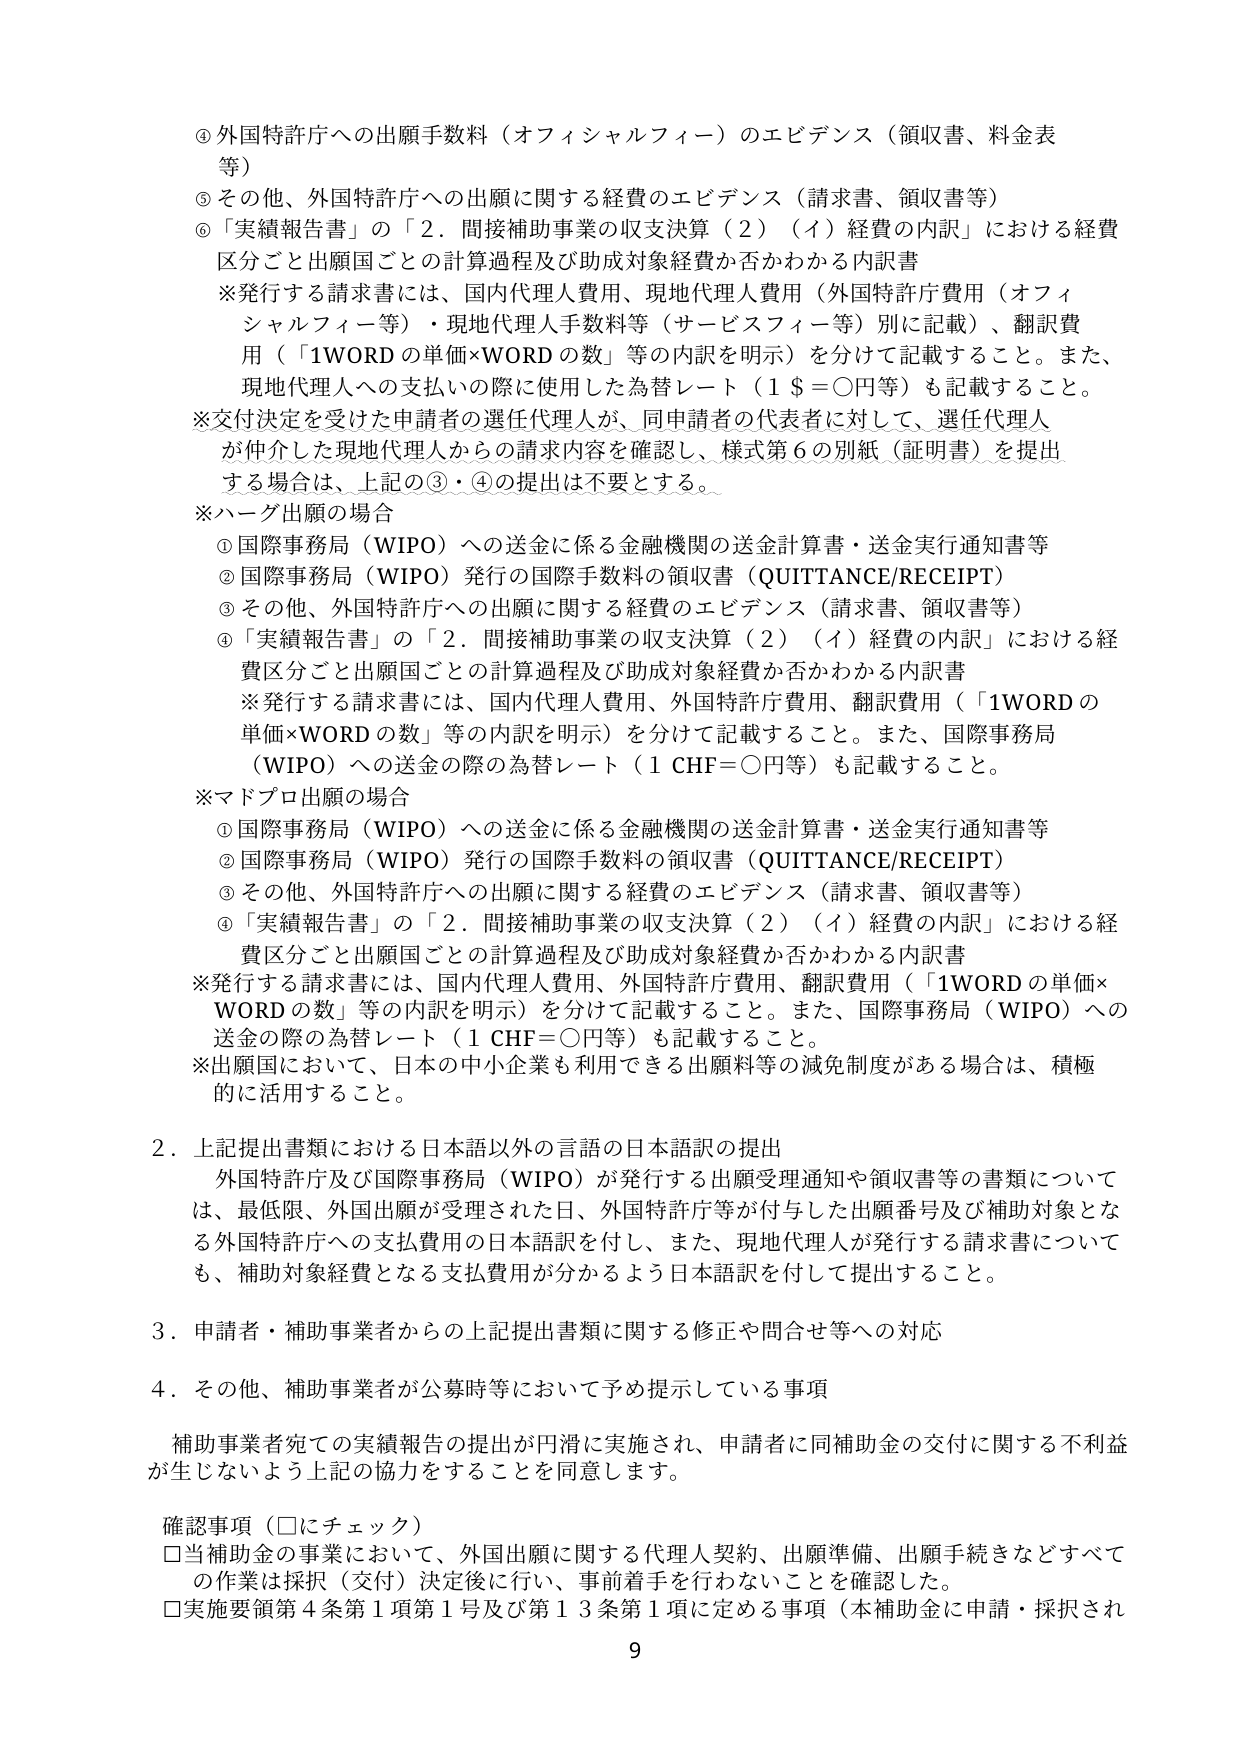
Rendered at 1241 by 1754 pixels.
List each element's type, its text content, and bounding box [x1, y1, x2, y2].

text ④「実績報告書」の「２．間接補助事業の収支決算（２）（イ）経費の内訳」における経費区分ごと出願国ごとの計算過程及び助成対象経費か否かわかる内訳書 [217, 906, 1122, 969]
text ※交付決定を受けた申請者の選任代理人が、同申請者の代表者に対して、選任代理人 [192, 402, 1122, 433]
text ①国際事務局（WIPO）への送金に係る金融機関の送金計算書・送金実行通知書等 [148, 812, 1122, 843]
text WORDの数」等の内訳を明示）を分けて記載すること。また、国際事務局（WIPO）への送金の際の為替レート（１CHF＝○円等）も記載すること。 [213, 997, 1129, 1052]
text ※マドプロ出願の場合 [148, 780, 1122, 812]
text ③その他、外国特許庁への出願に関する経費のエビデンス（請求書、領収書等） [148, 591, 1122, 622]
text ③その他、外国特許庁への出願に関する経費のエビデンス（請求書、領収書等） [148, 875, 1122, 906]
text 現地代理人への支払いの際に使用した為替レート（１＄＝○円等）も記載すること。 [236, 370, 1122, 402]
text ⑤その他、外国特許庁への出願に関する経費のエビデンス（請求書、領収書等） [148, 181, 1122, 213]
text 用（「1WORDの単価×WORDの数」等の内訳を明示）を分けて記載すること。また、 [194, 339, 1122, 370]
text ①国際事務局（WIPO）への送金に係る金融機関の送金計算書・送金実行通知書等 [148, 528, 1122, 559]
text 当補助金の事業において、外国出願に関する代理人契約、出願準備、出願手続きなどすべての作業は採択（交付）決定後に行い、事前着手を行わないことを確認した。 [162, 1540, 1129, 1595]
text 確認事項（□にチェック） [148, 1512, 1129, 1540]
text ②国際事務局（WIPO）発行の国際手数料の領収書（QUITTANCE/RECEIPT） [148, 843, 1122, 875]
text ④外国特許庁への出願手数料（オフィシャルフィー）のエビデンス（領収書、料金表 [148, 118, 1122, 150]
text 的に活用すること。 [214, 1079, 1129, 1107]
text ※発行する請求書には、国内代理人費用、現地代理人費用（外国特許庁費用（オフィ [194, 276, 1122, 307]
text ※発行する請求書には、国内代理人費用、外国特許庁費用、翻訳費用（「1WORDの単価× [192, 969, 1129, 997]
text ３．申請者・補助事業者からの上記提出書類に関する修正や問合せ等への対応 [148, 1318, 1129, 1345]
text ④「実績報告書」の「２．間接補助事業の収支決算（２）（イ）経費の内訳」における経費区分ごと出願国ごとの計算過程及び助成対象経費か否かわかる内訳書 [216, 622, 1122, 686]
text 補助事業者宛ての実績報告の提出が円滑に実施され、申請者に同補助金の交付に関する不利益が生じないよう上記の協力をすることを同意します。 [148, 1430, 1129, 1485]
text 等） [148, 150, 1122, 181]
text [162, 1595, 1129, 1622]
text ４．その他、補助事業者が公募時等において予め提示している事項 [148, 1375, 1129, 1402]
text ※発行する請求書には、国内代理人費用、外国特許庁費用、翻訳費用（「1WORDの単価×WORDの数」等の内訳を明示）を分けて記載すること。また、国際事務局（WIPO）への送金の際の為替レート（１CHF＝○円等）も記載すること。 [216, 686, 1122, 780]
text ※ハーグ出願の場合 [194, 496, 1122, 528]
text ②国際事務局（WIPO）発行の国際手数料の領収書（QUITTANCE/RECEIPT） [148, 559, 1122, 591]
text ２．上記提出書類における日本語以外の言語の日本語訳の提出 [148, 1134, 1129, 1162]
text ※出願国において、日本の中小企業も利用できる出願料等の減免制度がある場合は、積極 [192, 1052, 1129, 1079]
text が仲介した現地代理人からの請求内容を確認し、様式第６の別紙（証明書）を提出 [221, 433, 1122, 465]
text する場合は、上記の③・④の提出は不要とする。 [221, 465, 1122, 496]
text 外国特許庁及び国際事務局（WIPO）が発行する出願受理通知や領収書等の書類については、最低限、外国出願が受理された日、外国特許庁等が付与した出願番号及び補助対象となる外国特許庁への支払費用の日本語訳を付し、また、現地代理人が発行する請求書についても、補助対象経費となる支払費用が分かるよう日本語訳を付して提出すること。 [191, 1162, 1122, 1288]
text ⑥「実績報告書」の「２．間接補助事業の収支決算（２）（イ）経費の内訳」における経費区分ごと出願国ごとの計算過程及び助成対象経費か否かわかる内訳書 [194, 213, 1122, 276]
text シャルフィー等）・現地代理人手数料等（サービスフィー等）別に記載）、翻訳費 [194, 307, 1122, 339]
